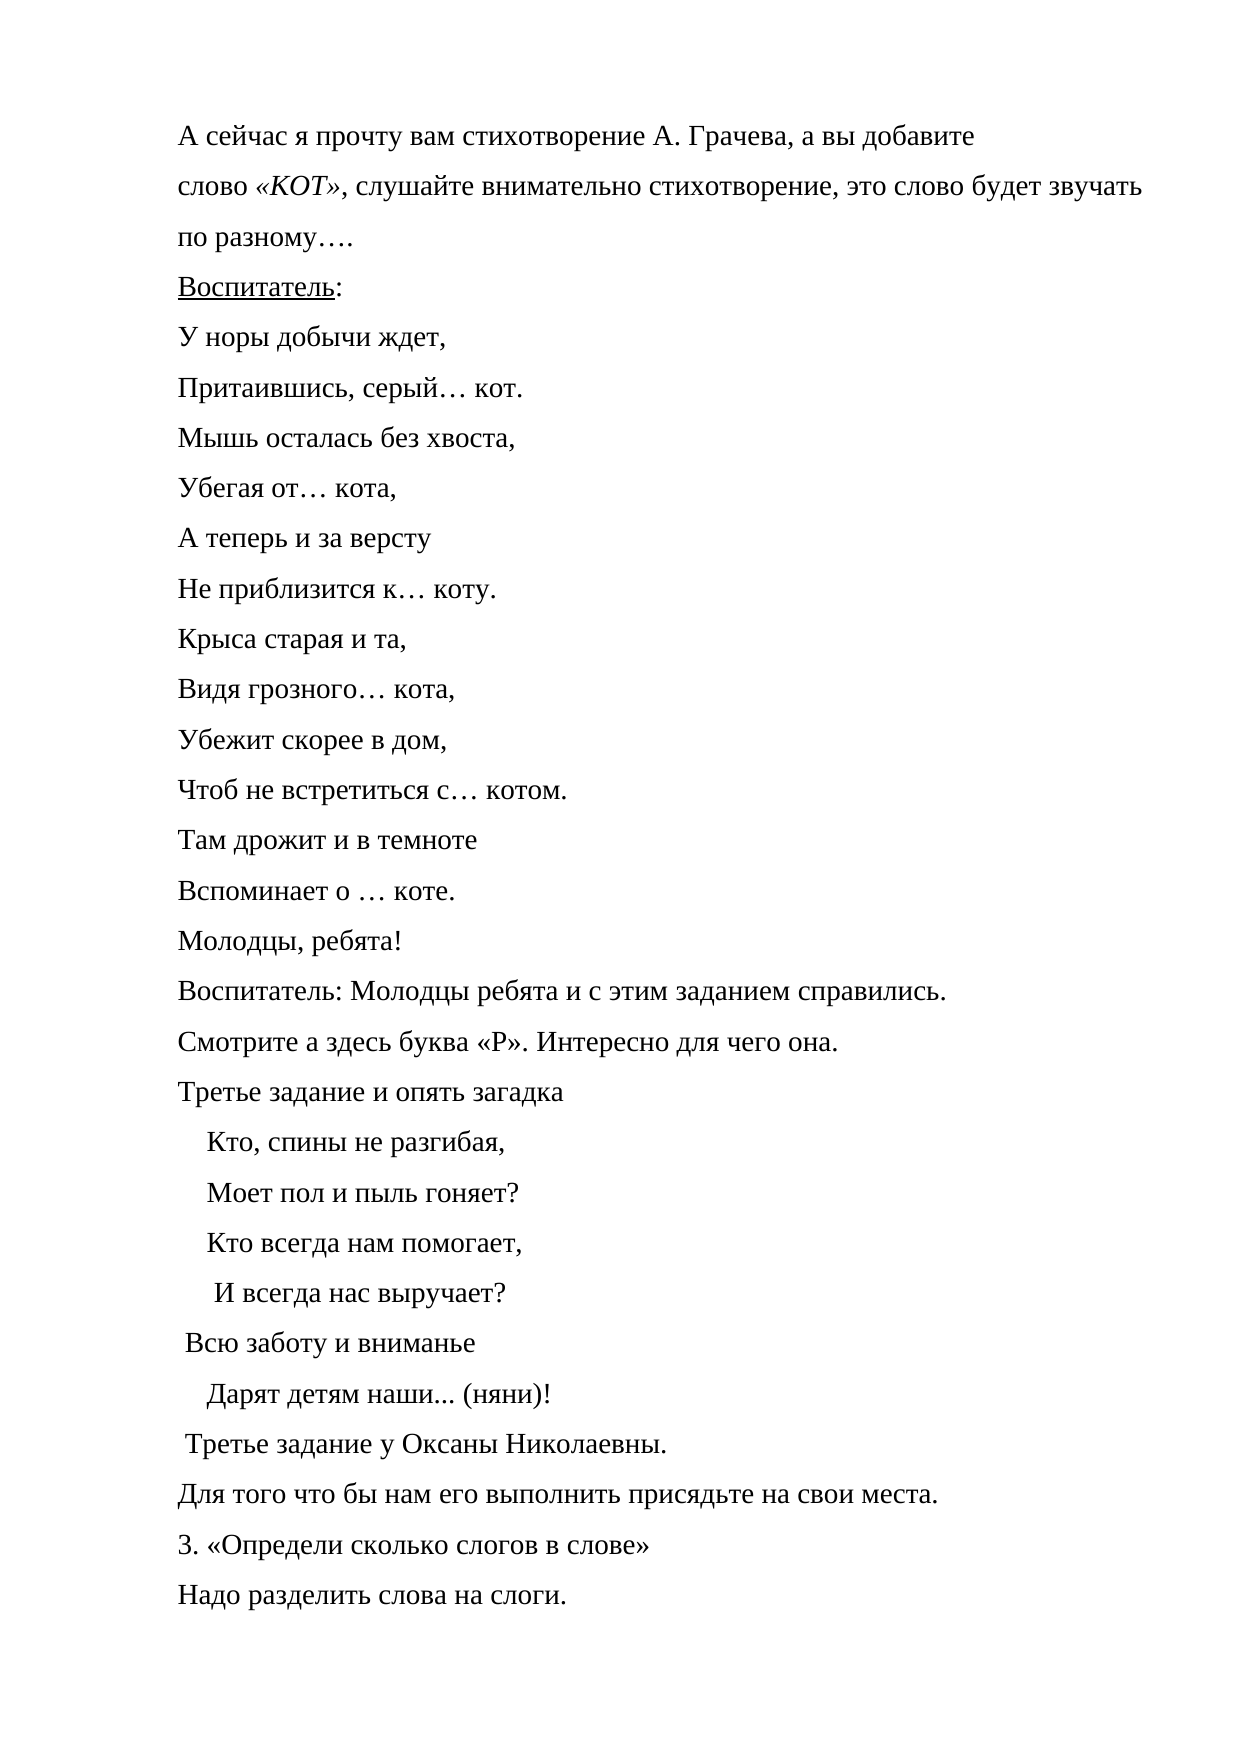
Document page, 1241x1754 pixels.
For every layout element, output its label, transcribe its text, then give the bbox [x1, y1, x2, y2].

text Чтоб не встретиться с… котом. [177, 772, 1152, 806]
text Там дрожит и в темноте [177, 822, 1152, 856]
text Не приблизится к… коту. [177, 571, 1152, 604]
text А сейчас я прочту вам стихотворение А. Грачева, а вы добавите слово «КОТ», слушайте внимательно стихотворение, это слово будет звучать по разному…. [177, 118, 1152, 252]
text Молодцы, ребята! [177, 923, 1152, 957]
text Надо разделить слова на слоги. [177, 1577, 1152, 1611]
text Воспитатель: Молодцы ребята и с этим заданием справились. [177, 973, 1152, 1007]
text Мышь осталась без хвоста, [177, 420, 1152, 453]
text Убегая от… кота, [177, 470, 1152, 504]
text Третье задание и опять загадка Кто, спины не разгибая, Моет пол и пыль гоняет? Кто всегда нам помогает, И всегда нас выручает? [177, 1074, 1152, 1309]
text 3. «Определи сколько слогов в слове» [177, 1527, 1152, 1560]
text Убежит скорее в дом, [177, 722, 1152, 755]
text Для того что бы нам его выполнить присядьте на свои места. [177, 1477, 1152, 1510]
text Всю заботу и вниманье Дарят детям наши... (няни)! Третье задание у Оксаны Николаевны. [177, 1326, 1152, 1460]
text А теперь и за версту [177, 521, 1152, 554]
text Притаившись, серый… кот. [177, 370, 1152, 403]
text Вспоминает о … коте. [177, 873, 1152, 906]
text Воспитатель: [177, 269, 1152, 303]
text Видя грозного… кота, [177, 672, 1152, 705]
text Смотрите а здесь буква «Р». Интересно для чего она. [177, 1024, 1152, 1057]
text У норы добычи ждет, [177, 319, 1152, 353]
text Крыса старая и та, [177, 621, 1152, 655]
